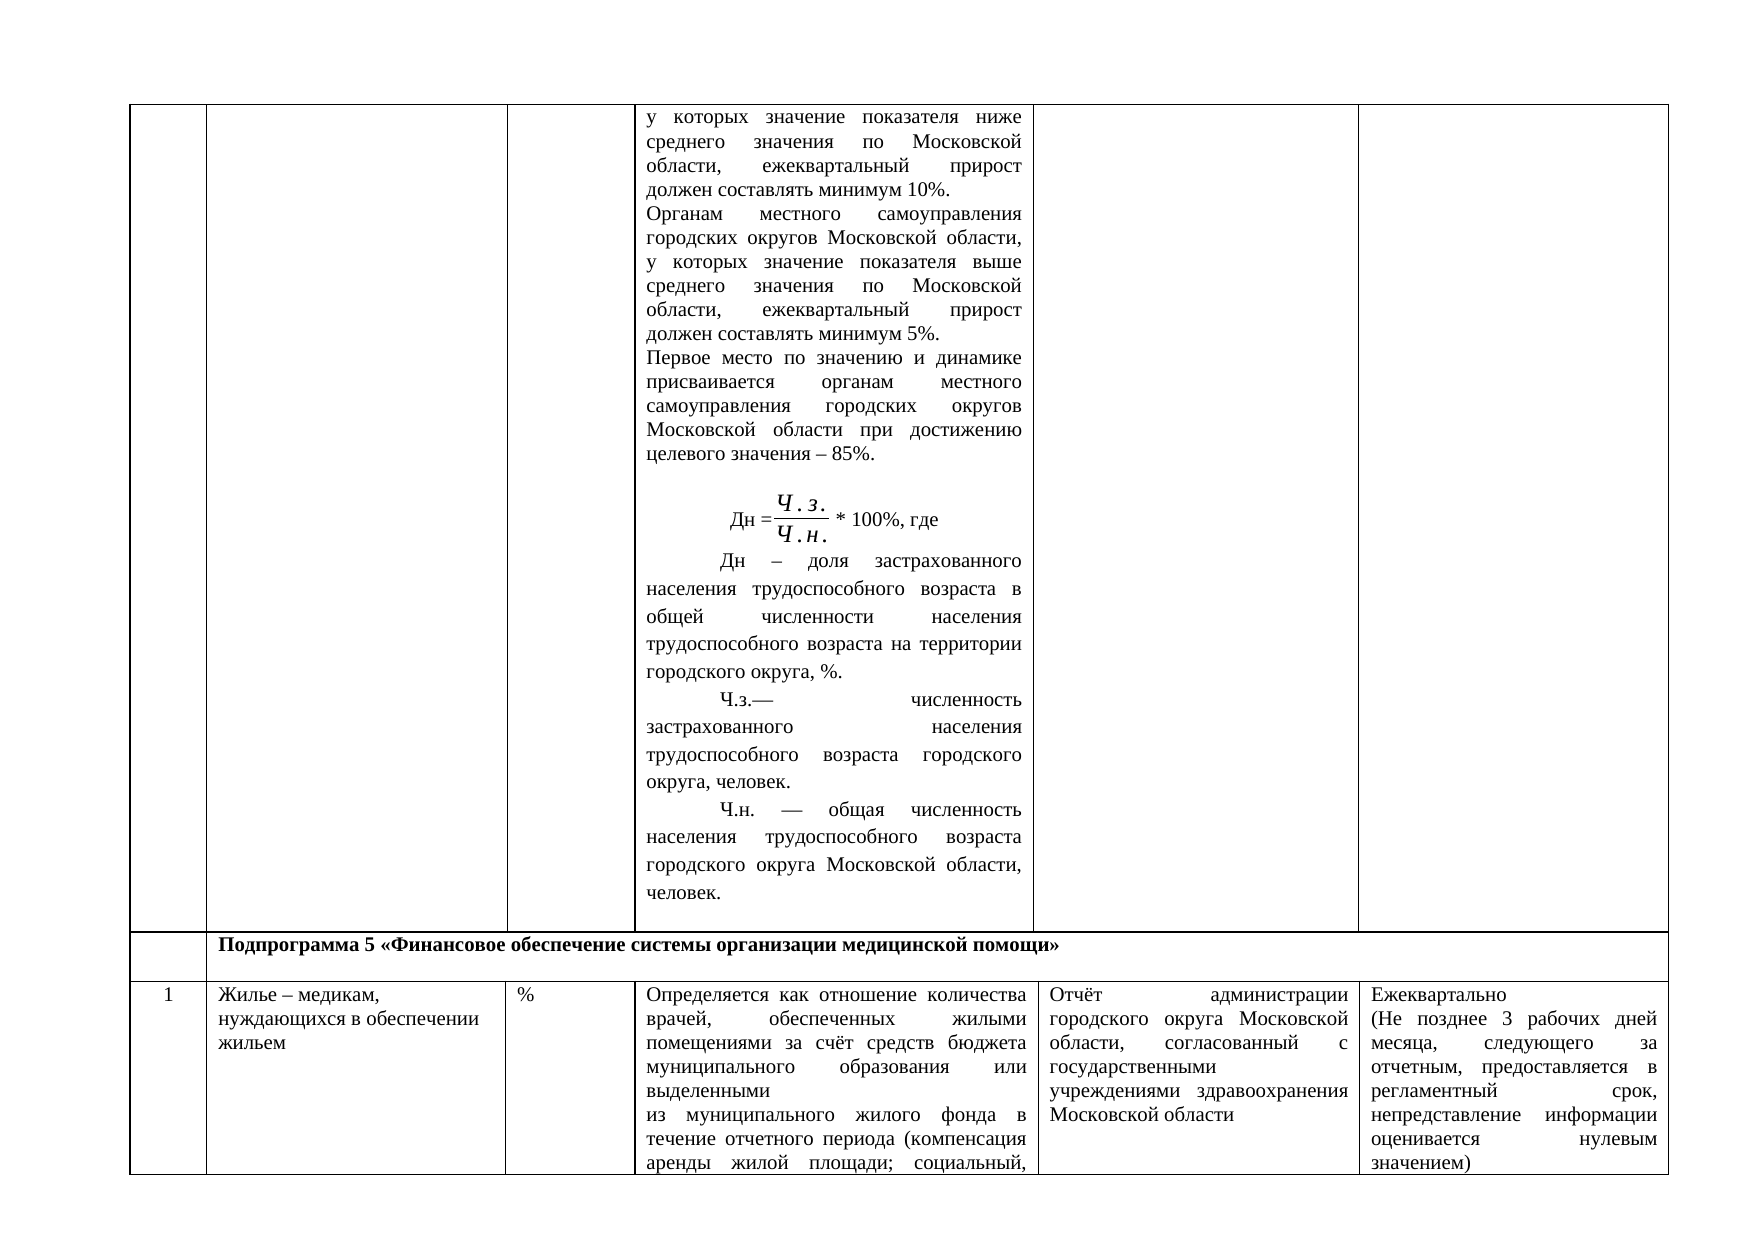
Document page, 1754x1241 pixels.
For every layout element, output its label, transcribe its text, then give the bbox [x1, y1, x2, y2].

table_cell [1360, 982, 1668, 1174]
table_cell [1039, 982, 1359, 1174]
table_cell 2 [131, 105, 206, 931]
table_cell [1034, 105, 1358, 931]
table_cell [636, 982, 1038, 1174]
table_cell % [506, 982, 634, 1174]
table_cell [207, 105, 507, 931]
table_cell 1 [131, 982, 206, 1174]
table_cell Подпрограмма 5 «Финансовое обеспечение системы организации медицинской помощи» [207, 933, 1668, 981]
table_cell % [508, 105, 634, 931]
table_cell [131, 933, 206, 981]
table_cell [1359, 105, 1668, 931]
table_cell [636, 105, 1033, 931]
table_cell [207, 982, 505, 1174]
